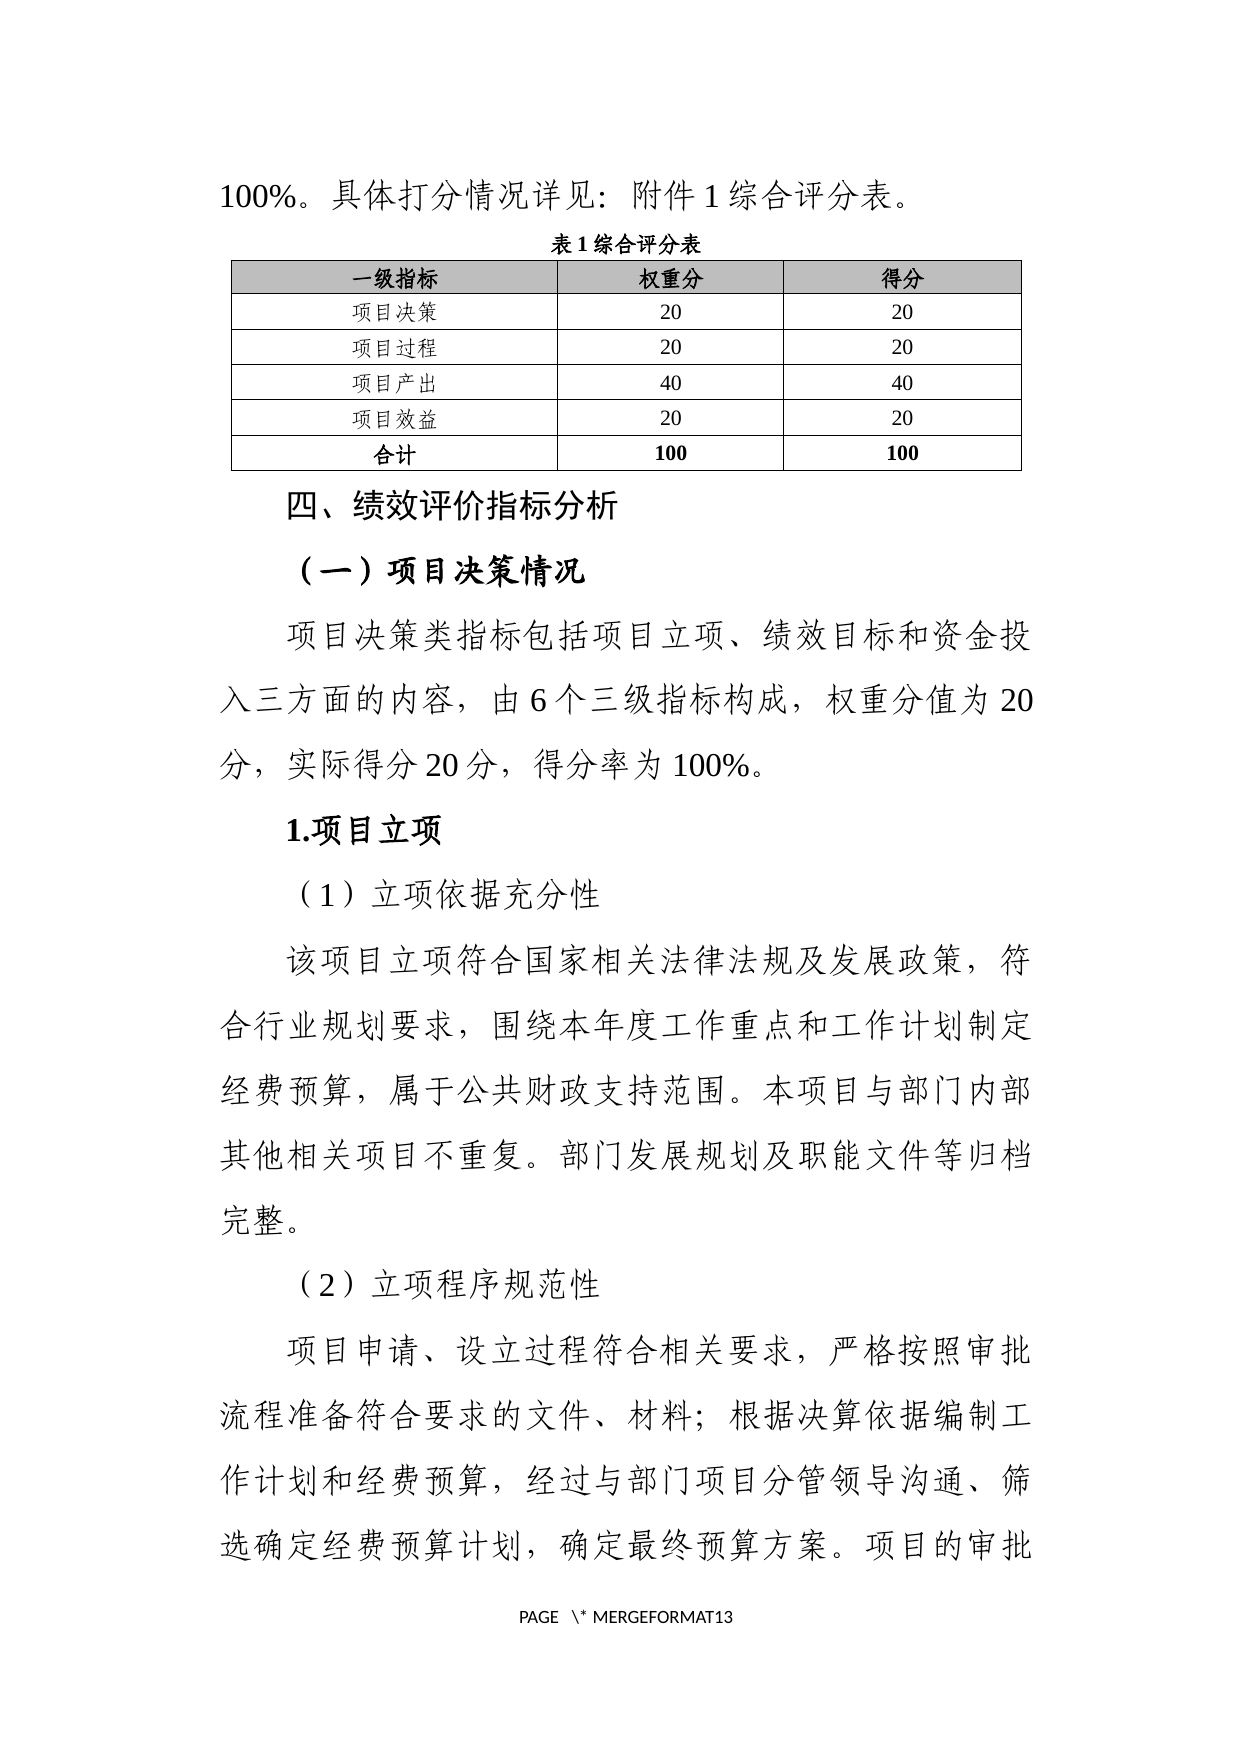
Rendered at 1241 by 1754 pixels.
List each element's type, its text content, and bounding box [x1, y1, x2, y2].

table_cell 20 [558, 400, 783, 435]
table_header 权重分 [558, 261, 783, 293]
table_cell 合计 [232, 436, 557, 470]
table_cell 20 [784, 400, 1021, 435]
text 1.项目立项 [218, 796, 1033, 861]
table_cell 项目过程 [232, 330, 557, 364]
title 表1综合评分表 [218, 227, 1033, 259]
text 该项目立项符合国家相关法律法规及发展政策，符合行业规划要求，围绕本年度工作重点和工作计划制定经费预算，属于公共财政支持范围。本项目与部门内部其他相关项目不重复。部门发展规划及职能文件等归档完整。 [218, 926, 1033, 1251]
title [218, 162, 1033, 227]
table_cell 项目决策 [232, 294, 557, 328]
text （1）立项依据充分性 [218, 861, 1033, 926]
table_header 得分 [784, 261, 1021, 293]
table_cell 100 [784, 436, 1021, 470]
table_cell 40 [784, 365, 1021, 399]
title （一）项目决策情况 [218, 536, 1033, 601]
table_cell 项目产出 [232, 365, 557, 399]
table_cell 20 [784, 330, 1021, 364]
table_cell 100 [558, 436, 783, 470]
table_header 一级指标 [232, 261, 557, 293]
text （2）立项程序规范性 [218, 1251, 1033, 1316]
text 项目决策类指标包括项目立项、绩效目标和资金投入三方面的内容，由6个三级指标构成，权重分值为20分，实际得分20分，得分率为100%。 [218, 601, 1033, 796]
text 四、绩效评价指标分析 [218, 471, 1033, 536]
table_cell 20 [558, 330, 783, 364]
table_cell 20 [784, 294, 1021, 328]
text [218, 1316, 1033, 1576]
table_cell 40 [558, 365, 783, 399]
table_cell 20 [558, 294, 783, 328]
table_cell 项目效益 [232, 400, 557, 435]
